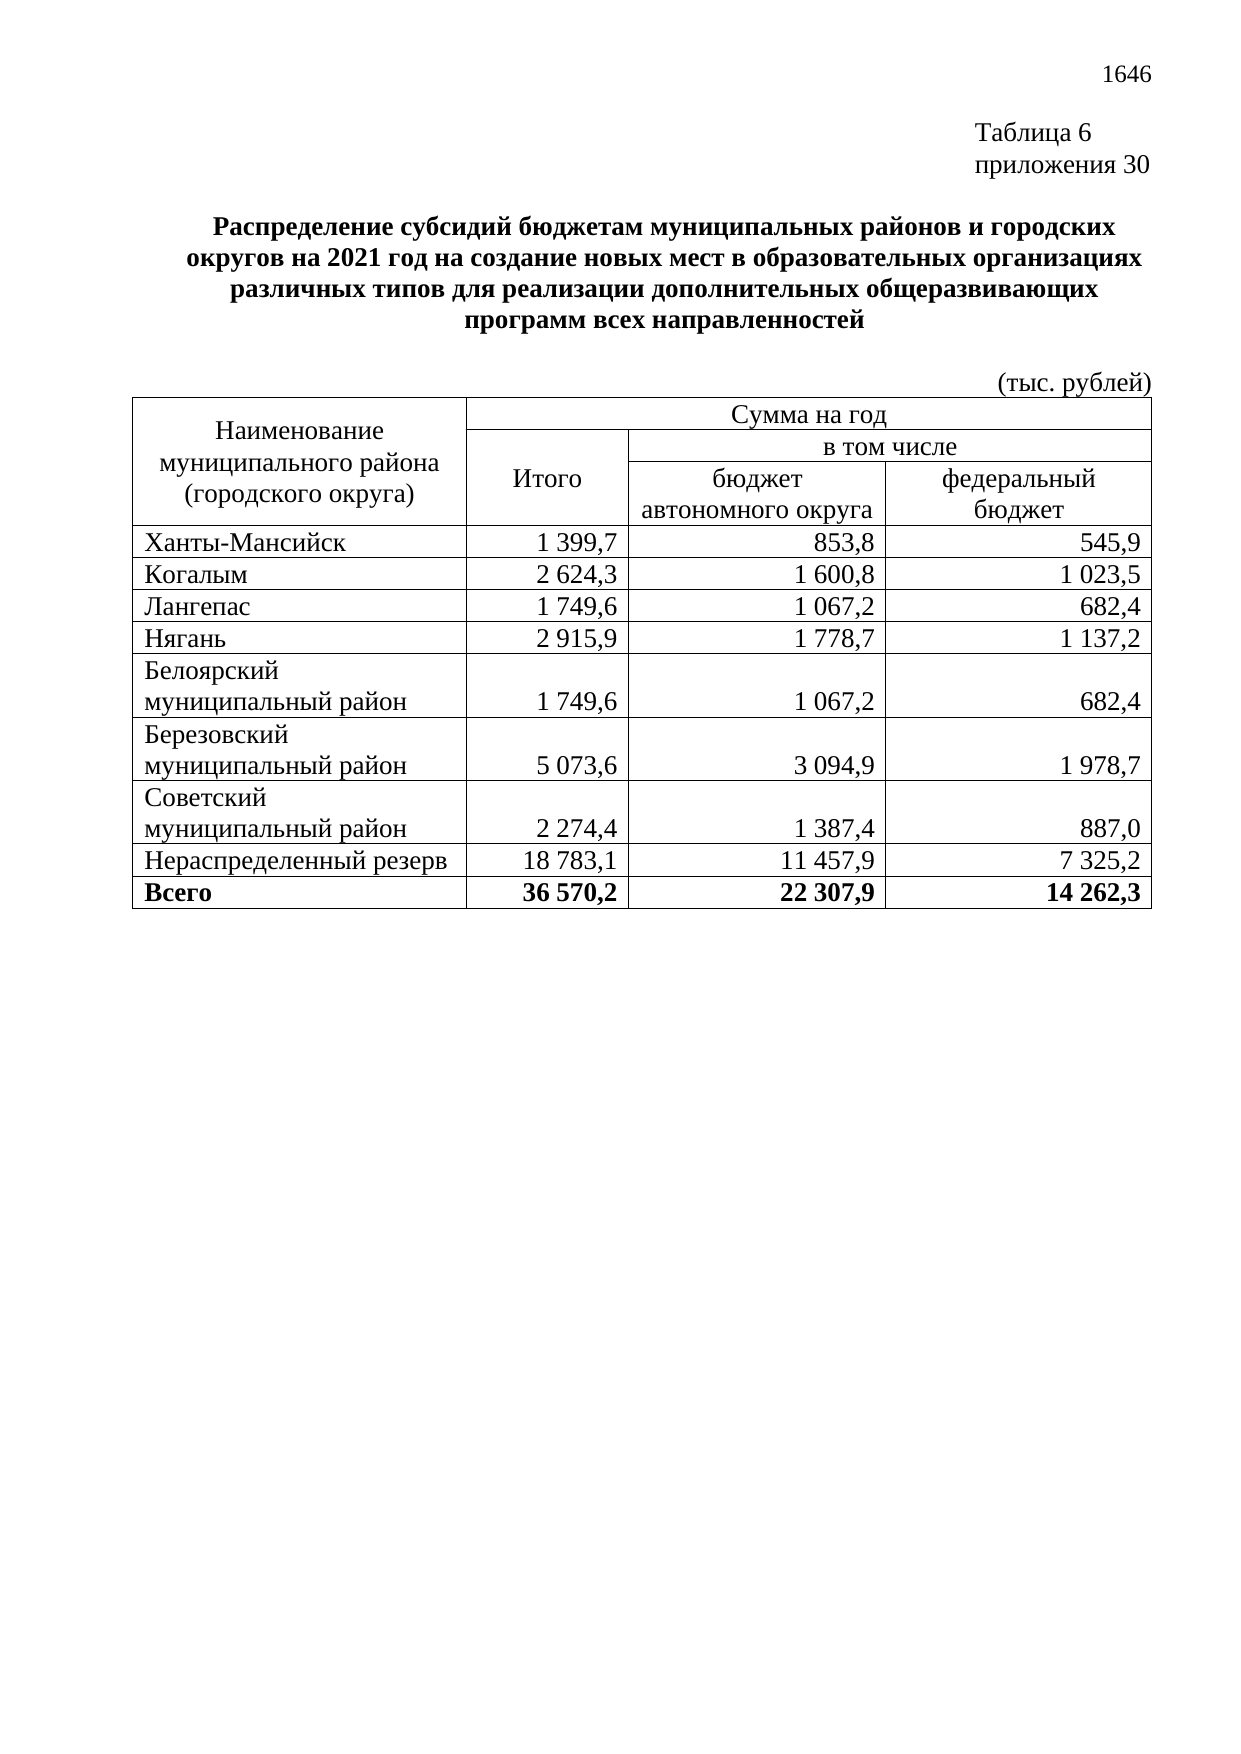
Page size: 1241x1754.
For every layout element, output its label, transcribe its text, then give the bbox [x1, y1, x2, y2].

table_cell 1 978,7 [886, 718, 1151, 780]
table_cell 3 094,9 [629, 718, 885, 780]
table_cell 14 262,3 [886, 877, 1151, 908]
table_cell 1 387,4 [629, 781, 885, 843]
table_cell 5 073,6 [467, 718, 628, 780]
table_cell 7 325,2 [886, 844, 1151, 876]
table_cell 545,9 [886, 526, 1151, 557]
table_cell Всего [133, 877, 466, 908]
text (тыс. рублей) [177, 366, 1152, 397]
table_cell 1 749,6 [467, 590, 628, 621]
table_cell 1 399,7 [467, 526, 628, 557]
table_cell 1 749,6 [467, 654, 628, 717]
table_cell Когалым [133, 558, 466, 589]
table_cell 853,8 [629, 526, 885, 557]
table_cell 1 067,2 [629, 590, 885, 621]
table_cell 1 067,2 [629, 654, 885, 717]
table_cell 11 457,9 [629, 844, 885, 876]
table_cell 2 915,9 [467, 622, 628, 653]
text Распределение субсидий бюджетам муниципальных районов и городских округов на 2021 год на создание новых мест в образовательных организациях различных типов для реализации дополнительных общеразвивающих программ всех направленностей [177, 210, 1152, 334]
table_cell 1 023,5 [886, 558, 1151, 589]
table_header Наименование муниципального района (городского округа) [133, 398, 466, 524]
table_cell Лангепас [133, 590, 466, 621]
table_cell 887,0 [886, 781, 1151, 843]
table_cell федеральный бюджет [886, 462, 1151, 524]
table_cell 2 274,4 [467, 781, 628, 843]
text приложения 30 [974, 148, 1152, 179]
table_cell Ханты-Мансийск [133, 526, 466, 557]
table_cell 18 783,1 [467, 844, 628, 876]
table_cell 682,4 [886, 654, 1151, 717]
table_cell Нягань [133, 622, 466, 653]
table_cell бюджет автономного округа [629, 462, 885, 524]
table_cell 1 137,2 [886, 622, 1151, 653]
table_cell 682,4 [886, 590, 1151, 621]
table_cell 2 624,3 [467, 558, 628, 589]
table_cell 1 778,7 [629, 622, 885, 653]
table_cell Березовский муниципальный район [133, 718, 466, 780]
table_cell 1 600,8 [629, 558, 885, 589]
table_cell 22 307,9 [629, 877, 885, 908]
table_cell Белоярский муниципальный район [133, 654, 466, 717]
table_header Сумма на год [467, 398, 1151, 429]
table_cell Советский муниципальный район [133, 781, 466, 843]
table_cell Итого [467, 430, 628, 524]
table_cell Нераспределенный резерв [133, 844, 466, 876]
table_cell 36 570,2 [467, 877, 628, 908]
table_cell в том числе [629, 430, 1151, 461]
text Таблица 6 [974, 117, 1152, 148]
